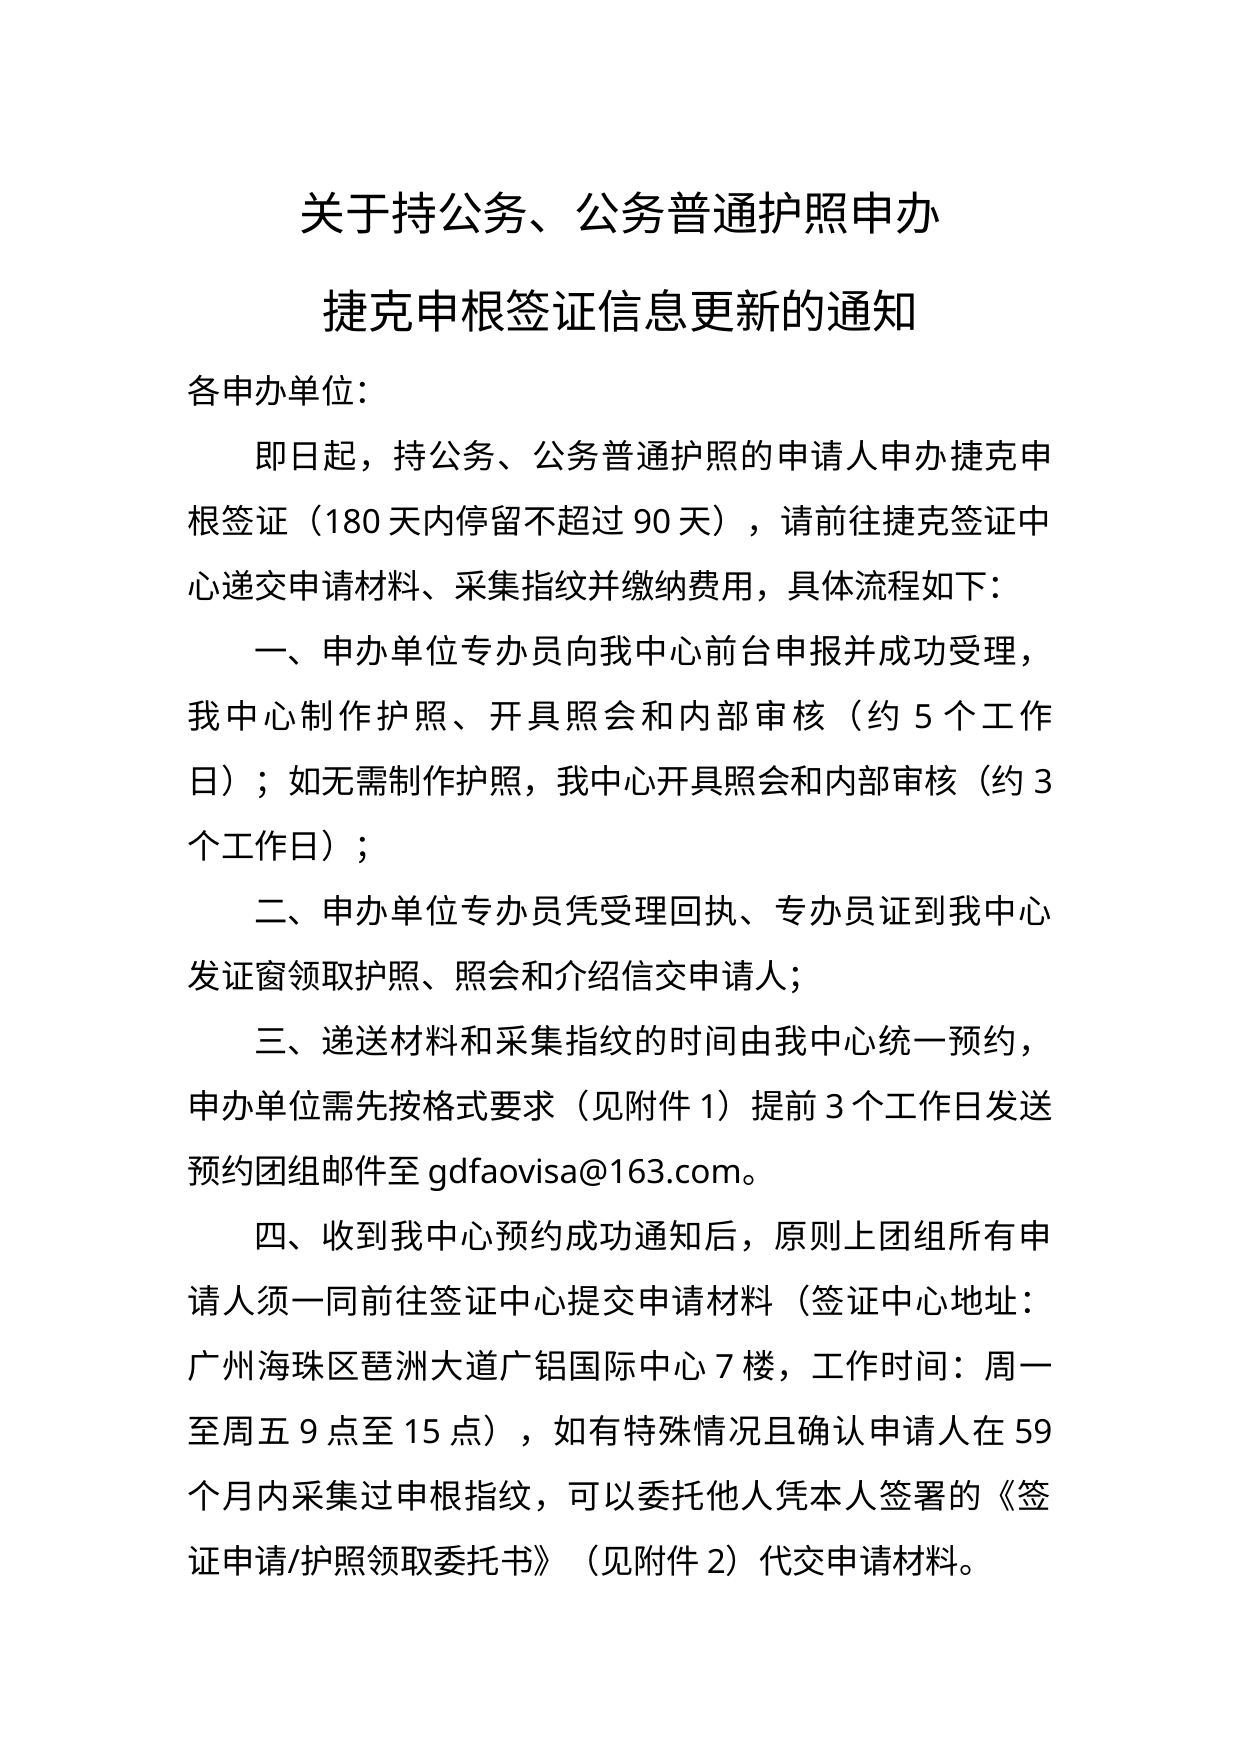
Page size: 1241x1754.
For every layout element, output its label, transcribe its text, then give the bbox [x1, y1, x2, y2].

list 递送材料和采集指纹的时间由我中心统一预约，申办单位需先按格式要求（见附件1）提前3个工作日发送预约团组邮件至gdfaovisa@163.com。 [187, 1007, 1053, 1202]
list 申办单位专办员凭受理回执、专办员证到我中心发证窗领取护照、照会和介绍信交申请人； [187, 877, 1053, 1007]
text 各申办单位： [187, 357, 1053, 422]
text 即日起，持公务、公务普通护照的申请人申办捷克申根签证（180天内停留不超过90天），请前往捷克签证中心递交申请材料、采集指纹并缴纳费用，具体流程如下： [187, 422, 1053, 617]
text 关于持公务、公务普通护照申办 [187, 162, 1053, 259]
text 捷克申根签证信息更新的通知 [187, 259, 1053, 357]
list 收到我中心预约成功通知后，原则上团组所有申请人须一同前往签证中心提交申请材料（签证中心地址：广州海珠区琶洲大道广铝国际中心7楼，工作时间：周一至周五9点至15点），如有特殊情况且确认申请人在59个月内采集过申根指纹，可以委托他人凭本人签署的《签证申请/护照领取委托书》（见附件2）代交申请材料。 [187, 1202, 1053, 1592]
list 申办单位专办员向我中心前台申报并成功受理，我中心制作护照、开具照会和内部审核（约5个工作日）；如无需制作护照，我中心开具照会和内部审核（约3个工作日）； [187, 617, 1053, 877]
